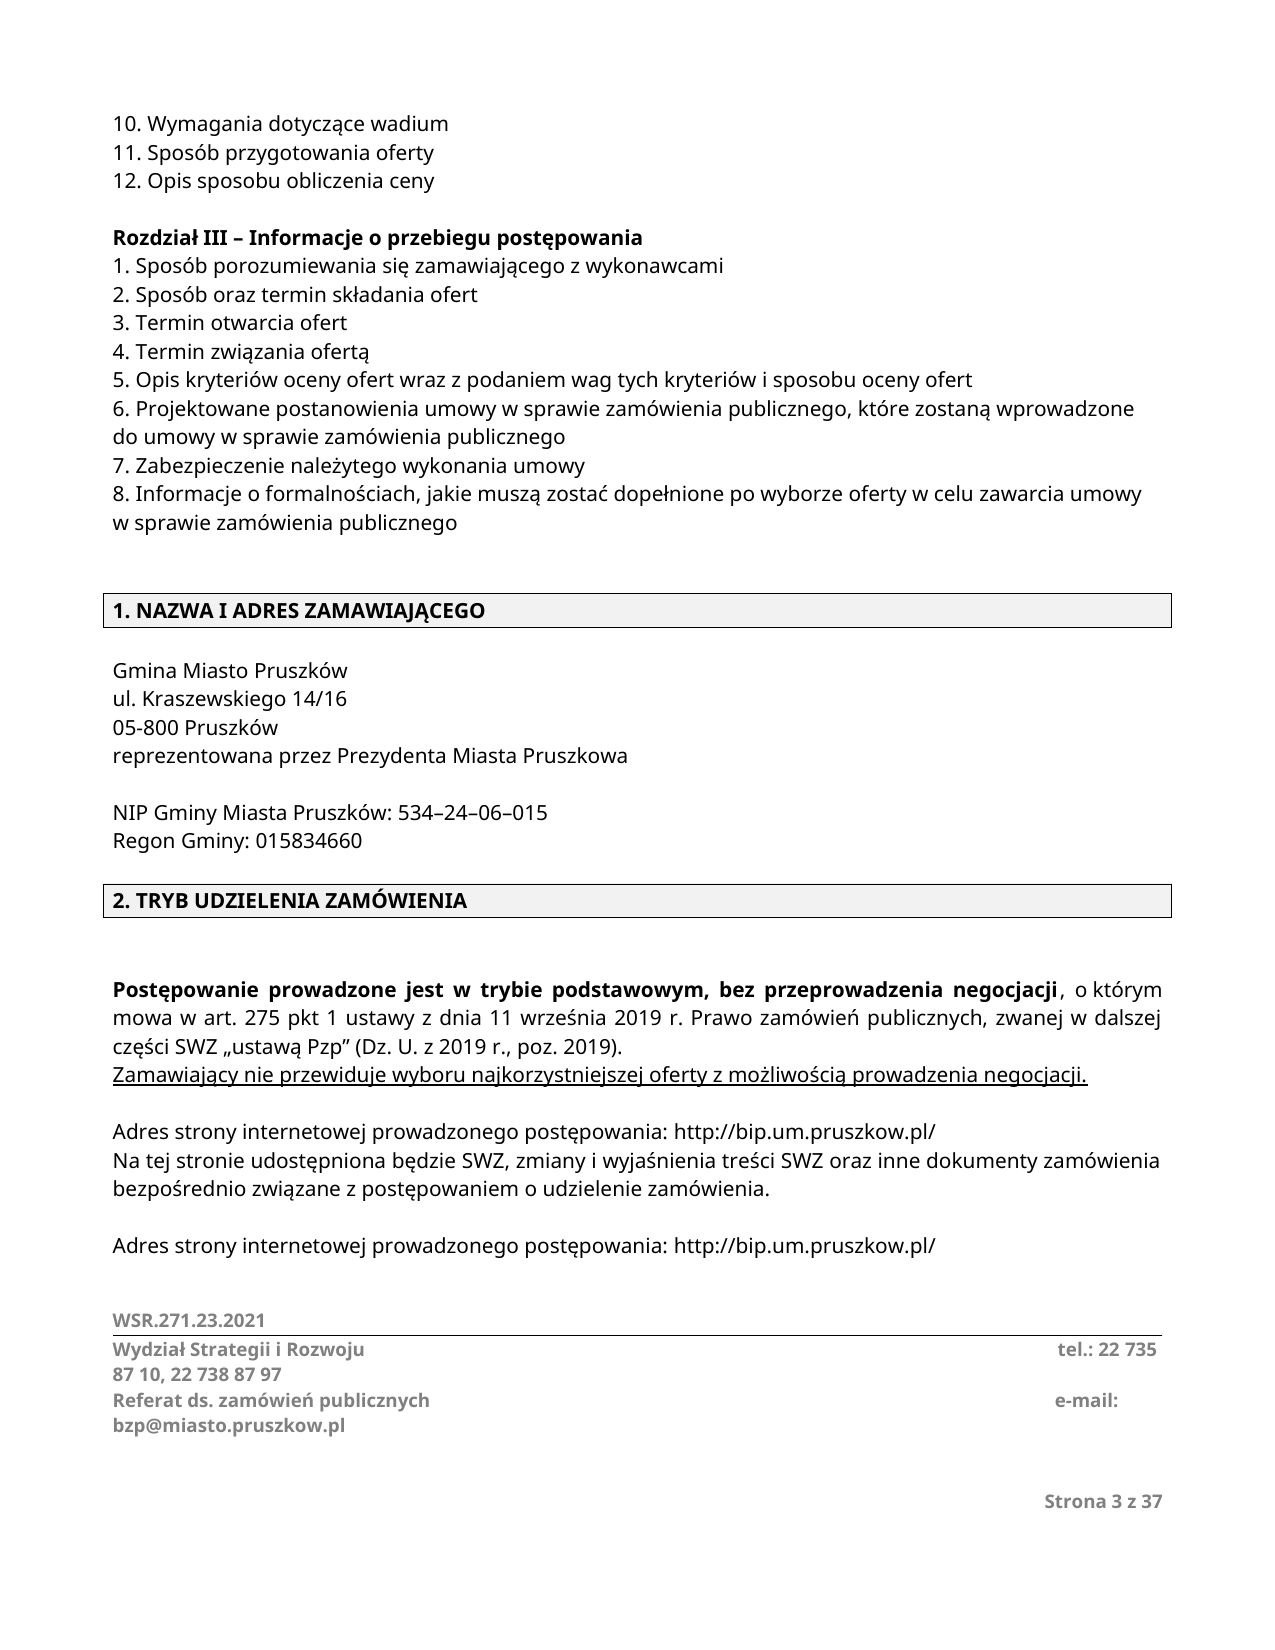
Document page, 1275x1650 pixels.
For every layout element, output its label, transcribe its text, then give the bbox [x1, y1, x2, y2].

text 1. Sposób porozumiewania się zamawiającego z wykonawcami [112, 252, 1162, 280]
text Adres strony internetowej prowadzonego postępowania: http://bip.um.pruszkow.pl/ [112, 1231, 1162, 1259]
text 5. Opis kryteriów oceny ofert wraz z podaniem wag tych kryteriów i sposobu oceny ofert [112, 365, 1162, 394]
text 2. Sposób oraz termin składania ofert [112, 280, 1162, 308]
text 4. Termin związania ofertą [112, 337, 1162, 365]
text Adres strony internetowej prowadzonego postępowania: http://bip.um.pruszkow.pl/ [112, 1117, 1162, 1146]
text 3. Termin otwarcia ofert [112, 308, 1162, 337]
text Na tej stronie udostępniona będzie SWZ, zmiany i wyjaśnienia treści SWZ oraz inne dokumenty zamówienia bezpośrednio związane z postępowaniem o udzielenie zamówienia. [112, 1146, 1162, 1203]
text ul. Kraszewskiego 14/16 [112, 684, 1162, 713]
text Postępowanie prowadzone jest w trybie podstawowym, bez przeprowadzenia negocjacji, o którym mowa w art. 275 pkt 1 ustawy z dnia 11 września 2019 r. Prawo zamówień publicznych, zwanej w dalszej części SWZ „ustawą Pzp” (Dz. U. z 2019 r., poz. 2019). [112, 975, 1162, 1060]
text 7. Zabezpieczenie należytego wykonania umowy [112, 451, 1162, 479]
text Gmina Miasto Pruszków [112, 656, 1162, 684]
text 1. NAZWA I ADRES ZAMAWIAJĄCEGO [104, 594, 1171, 627]
text 6. Projektowane postanowienia umowy w sprawie zamówienia publicznego, które zostaną wprowadzone do umowy w sprawie zamówienia publicznego [112, 394, 1162, 451]
text 05-800 Pruszków [112, 713, 1162, 741]
text Rozdział III – Informacje o przebiegu postępowania [112, 223, 1162, 252]
text 12. Opis sposobu obliczenia ceny [112, 166, 1162, 195]
text 8. Informacje o formalnościach, jakie muszą zostać dopełnione po wyborze oferty w celu zawarcia umowy w sprawie zamówienia publicznego [112, 479, 1162, 536]
text NIP Gminy Miasta Pruszków: 534–24–06–015 [112, 798, 1162, 827]
text 2. TRYB UDZIELENIA ZAMÓWIENIA [104, 885, 1171, 917]
text reprezentowana przez Prezydenta Miasta Pruszkowa [112, 741, 1162, 770]
text Zamawiający nie przewiduje wyboru najkorzystniejszej oferty z możliwością prowadzenia negocjacji. [112, 1060, 1162, 1089]
text 11. Sposób przygotowania oferty [112, 138, 1162, 166]
text Regon Gminy: 015834660 [112, 827, 1162, 855]
text 10. Wymagania dotyczące wadium [112, 109, 1162, 138]
